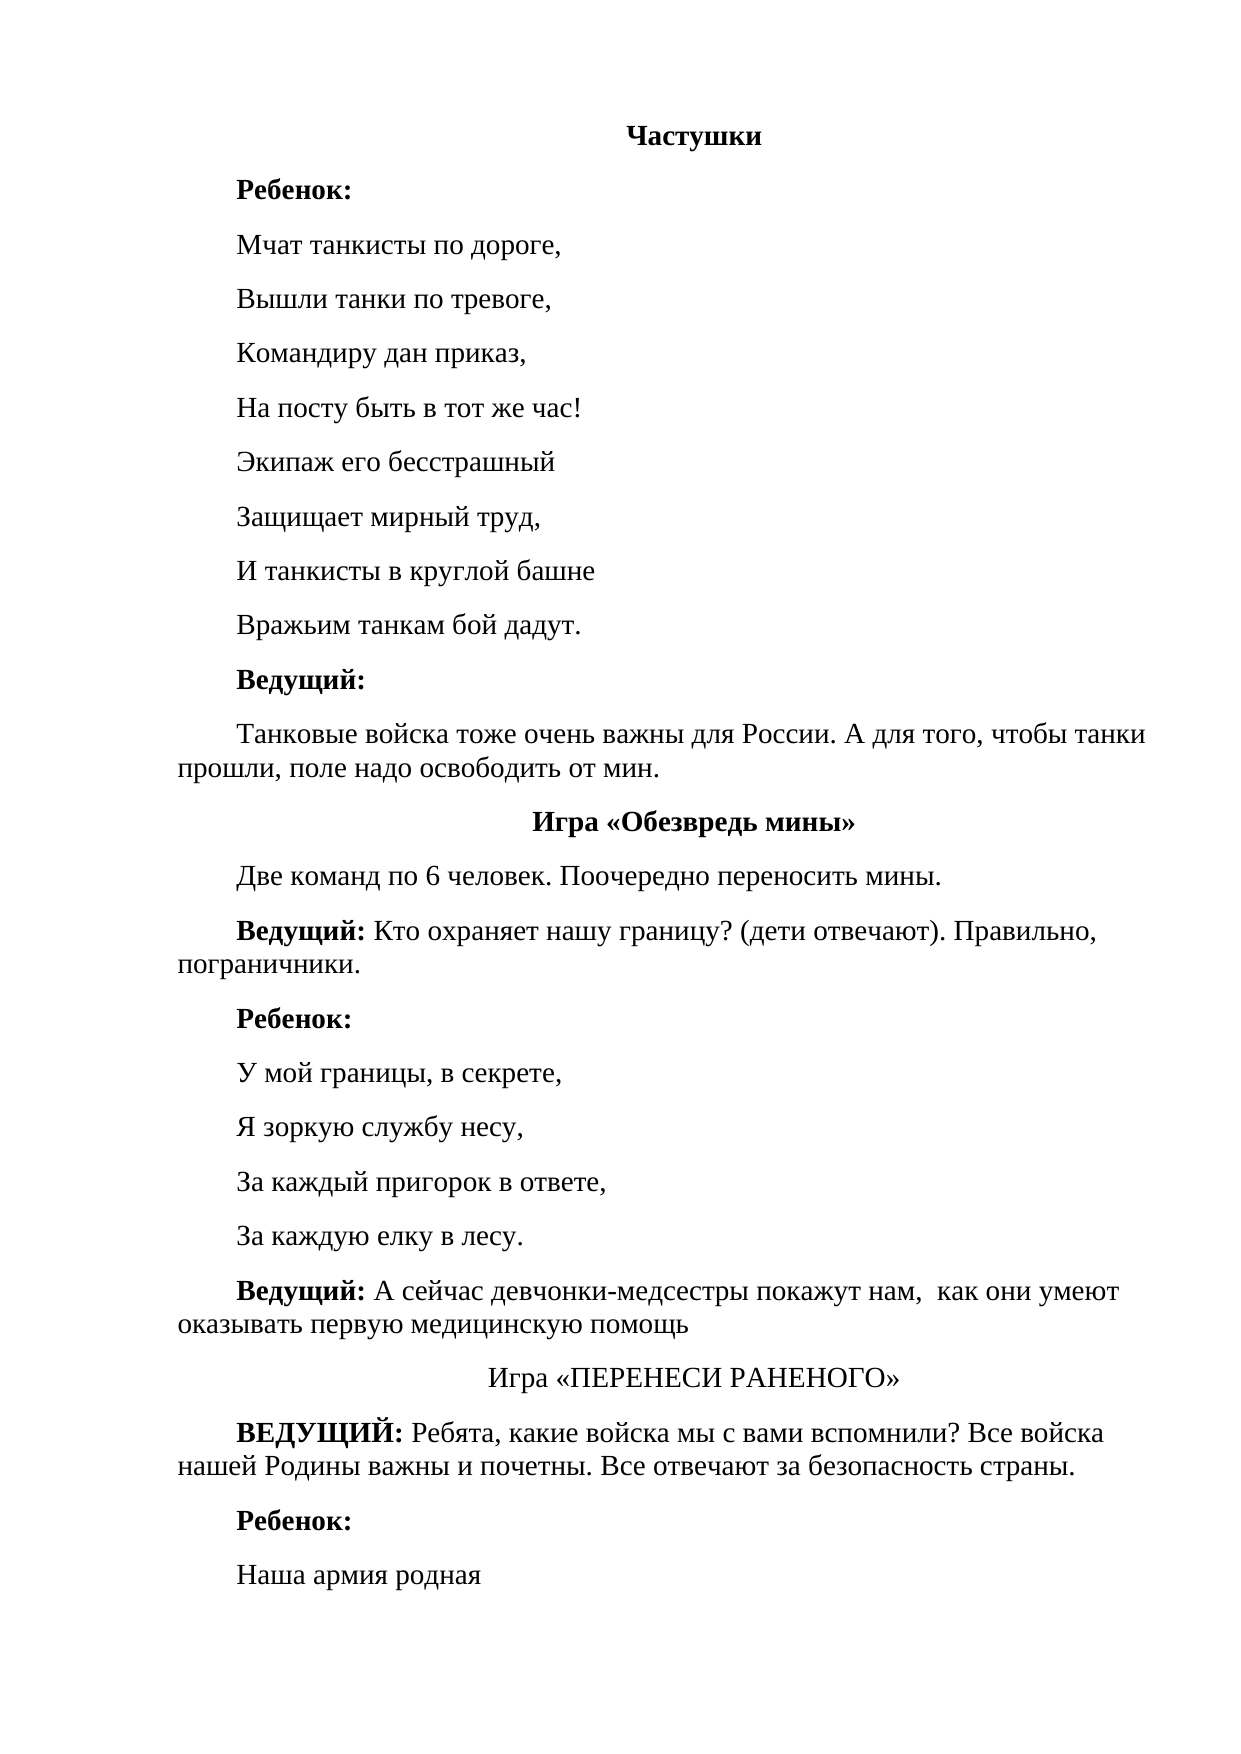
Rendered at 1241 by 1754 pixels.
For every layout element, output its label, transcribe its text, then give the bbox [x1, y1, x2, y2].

text Частушки [177, 118, 1152, 152]
text Ведущий: [177, 662, 1152, 695]
text Экипаж его бесстрашный [177, 444, 1152, 478]
text На посту быть в тот же час! [177, 390, 1152, 423]
text Вражьим танкам бой дадут. [177, 607, 1152, 641]
text Ребенок: [177, 1001, 1152, 1034]
text Ведущий: А сейчас девчонки-медсестры покажут нам, как они умеют оказывать первую медицинскую помощь [177, 1273, 1152, 1340]
text Игра «ПЕРЕНЕСИ РАНЕНОГО» [177, 1361, 1152, 1394]
text У мой границы, в секрете, [177, 1055, 1152, 1089]
text Защищает мирный труд, [177, 499, 1152, 532]
text Две команд по 6 человек. Поочередно переносить мины. [177, 858, 1152, 892]
text Наша армия родная [177, 1557, 1152, 1591]
text И танкисты в круглой башне [177, 553, 1152, 587]
text Ребенок: [177, 1503, 1152, 1536]
text Командиру дан приказ, [177, 336, 1152, 369]
text Игра «Обезвредь мины» [177, 804, 1152, 838]
text За каждую елку в лесу. [177, 1218, 1152, 1252]
text Я зоркую службу несу, [177, 1109, 1152, 1143]
text Вышли танки по тревоге, [177, 281, 1152, 315]
text За каждый пригорок в ответе, [177, 1164, 1152, 1197]
text Ведущий: Кто охраняет нашу границу? (дети отвечают). Правильно, пограничники. [177, 913, 1152, 980]
text Танковые войска тоже очень важны для России. А для того, чтобы танки прошли, поле надо освободить от мин. [177, 716, 1152, 783]
text Мчат танкисты по дороге, [177, 227, 1152, 260]
text Ребенок: [177, 172, 1152, 206]
text ВЕДУЩИЙ: Ребята, какие войска мы с вами вспомнили? Все войска нашей Родины важны и почетны. Все отвечают за безопасность страны. [177, 1415, 1152, 1482]
